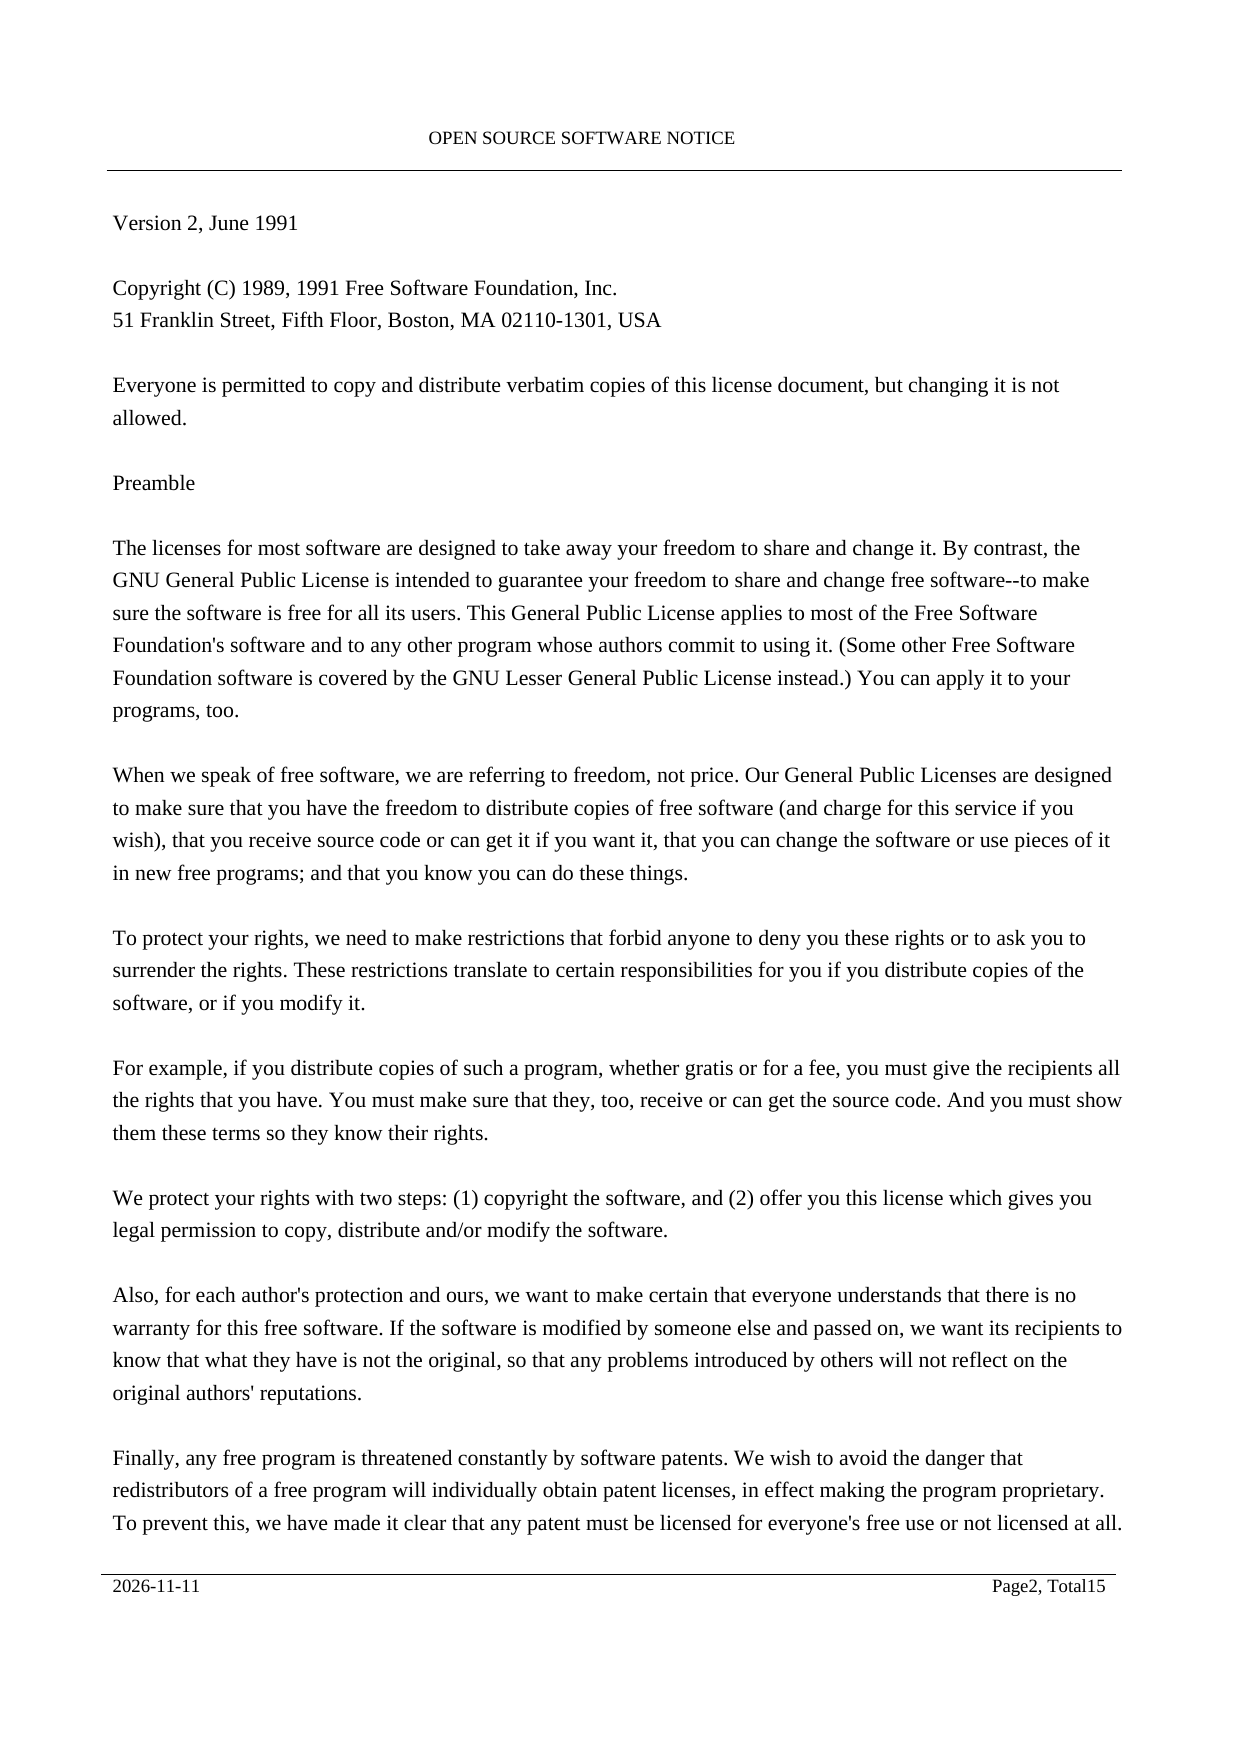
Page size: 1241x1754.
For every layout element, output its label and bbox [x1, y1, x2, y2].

text [112, 206, 1128, 1539]
